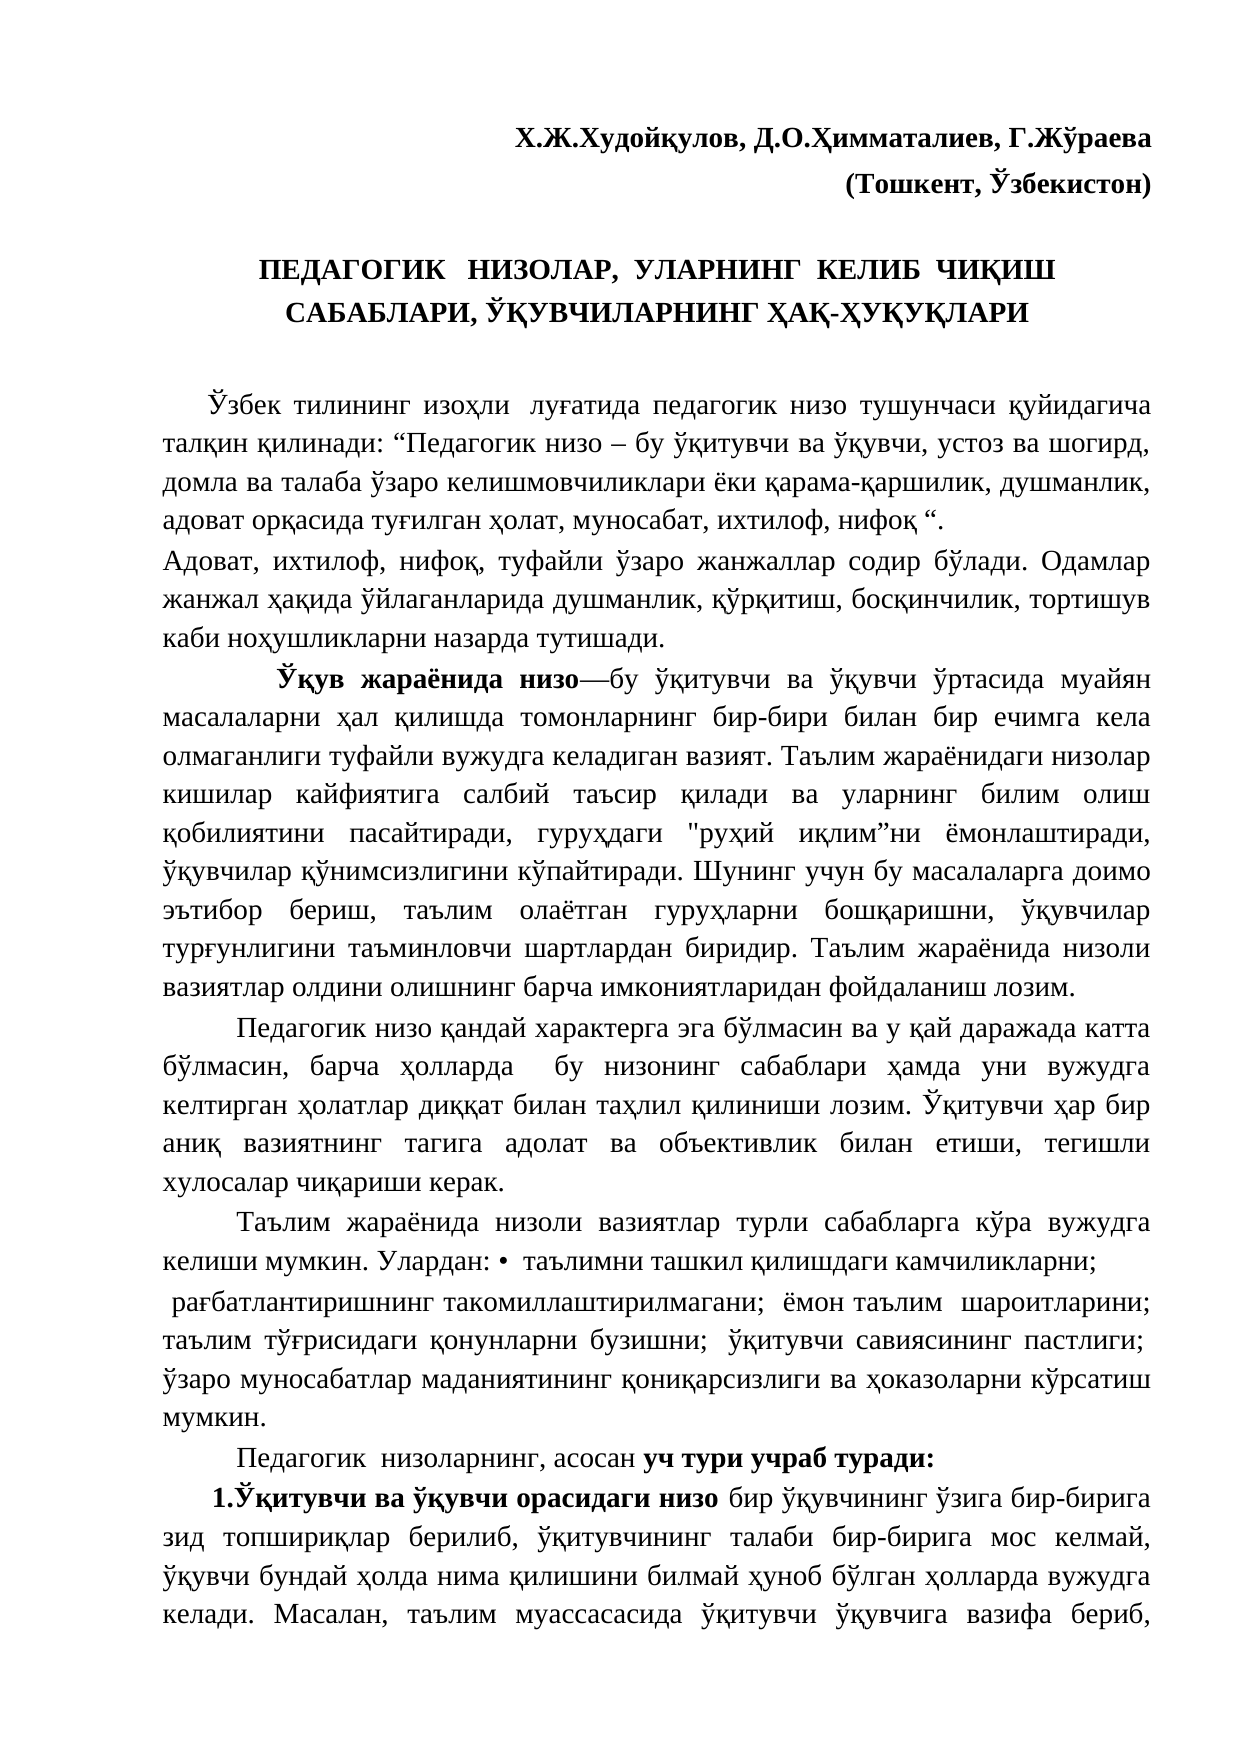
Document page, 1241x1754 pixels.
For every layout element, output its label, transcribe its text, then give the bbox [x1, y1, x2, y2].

text Педагогик низоларнинг, асосан уч тури учраб туради: [162, 1440, 1152, 1473]
text (Тошкент, Ўзбекистон) [162, 166, 1152, 199]
text Педагогик низо қандай характерга эга бўлмасин ва у қай даражада катта бўлмасин, барча ҳолларда бу низонинг сабаблари ҳамда уни вужудга келтирган ҳолатлар диққат билан таҳлил қилиниши лозим. Ўқитувчи ҳар бир аниқ вазиятнинг тагига адолат ва объективлик билан етиши, тегишли хулосалар чиқариши керак. [162, 1010, 1152, 1197]
text Таълим жараёнида низоли вазиятлар турли сабабларга кўра вужудга келиши мумкин. Улардан: • таълимни ташкил қилишдаги камчиликларни; [162, 1204, 1152, 1277]
text Х.Ж.Худойқулов, Д.О.Ҳимматалиев, Г.Жўраева [162, 120, 1152, 154]
text Ўқув жараёнида низо—бу ўқитувчи ва ўқувчи ўртасида муайян масалаларни ҳал қилишда томонларнинг бир-бири билан бир ечимга кела олмаганлиги туфайли вужудга келадиган вазият. Таълим жараёнидаги низолар кишилар кайфиятига салбий таъсир қилади ва уларнинг билим олиш қобилиятини пасайтиради, гуруҳдаги "руҳий иқлим”ни ёмонлаштиради, ўқувчилар қўнимсизлигини кўпайтиради. Шунинг учун бу масалаларга доимо эътибор бериш, таълим олаётган гуруҳларни бошқаришни, ўқувчилар турғунлигини таъминловчи шартлардан биридир. Таълим жараёнида низоли вазиятлар олдини олишнинг барча имкониятларидан фойдаланиш лозим. [162, 661, 1152, 1003]
text Адоват, ихтилоф, нифоқ, туфайли ўзаро жанжаллар содир бўлади. Одамлар жанжал ҳақида ўйлаганларида душманлик, қўрқитиш, босқинчилик, тортишув каби ноҳушликларни назарда тутишади. [162, 543, 1152, 654]
text рағбатлантиришнинг такомиллаштирилмагани; ёмон таълим шароитларини; таълим тўғрисидаги қонунларни бузишни; ўқитувчи савиясининг пастлиги; ўзаро муносабатлар маданиятининг қониқарсизлиги ва ҳоказоларни кўрсатиш мумкин. [162, 1284, 1152, 1433]
text Ўзбек тилининг изоҳли луғатида педагогик низо тушунчаси қуйидагича талқин қилинади: “Педагогик низо – бу ўқитувчи ва ўқувчи, устоз ва шогирд, домла ва талаба ўзаро келишмовчиликлари ёки қарама-қаршилик, душманлик, адоват орқасида туғилган ҳолат, муносабат, ихтилоф, нифоқ “. [162, 387, 1152, 536]
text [162, 1481, 1152, 1630]
text ПЕДАГОГИК НИЗОЛАР, УЛАРНИНГ КЕЛИБ ЧИҚИШ САБАБЛАРИ, ЎҚУВЧИЛАРНИНГ ҲАҚ-ҲУҚУҚЛАРИ [162, 252, 1152, 329]
